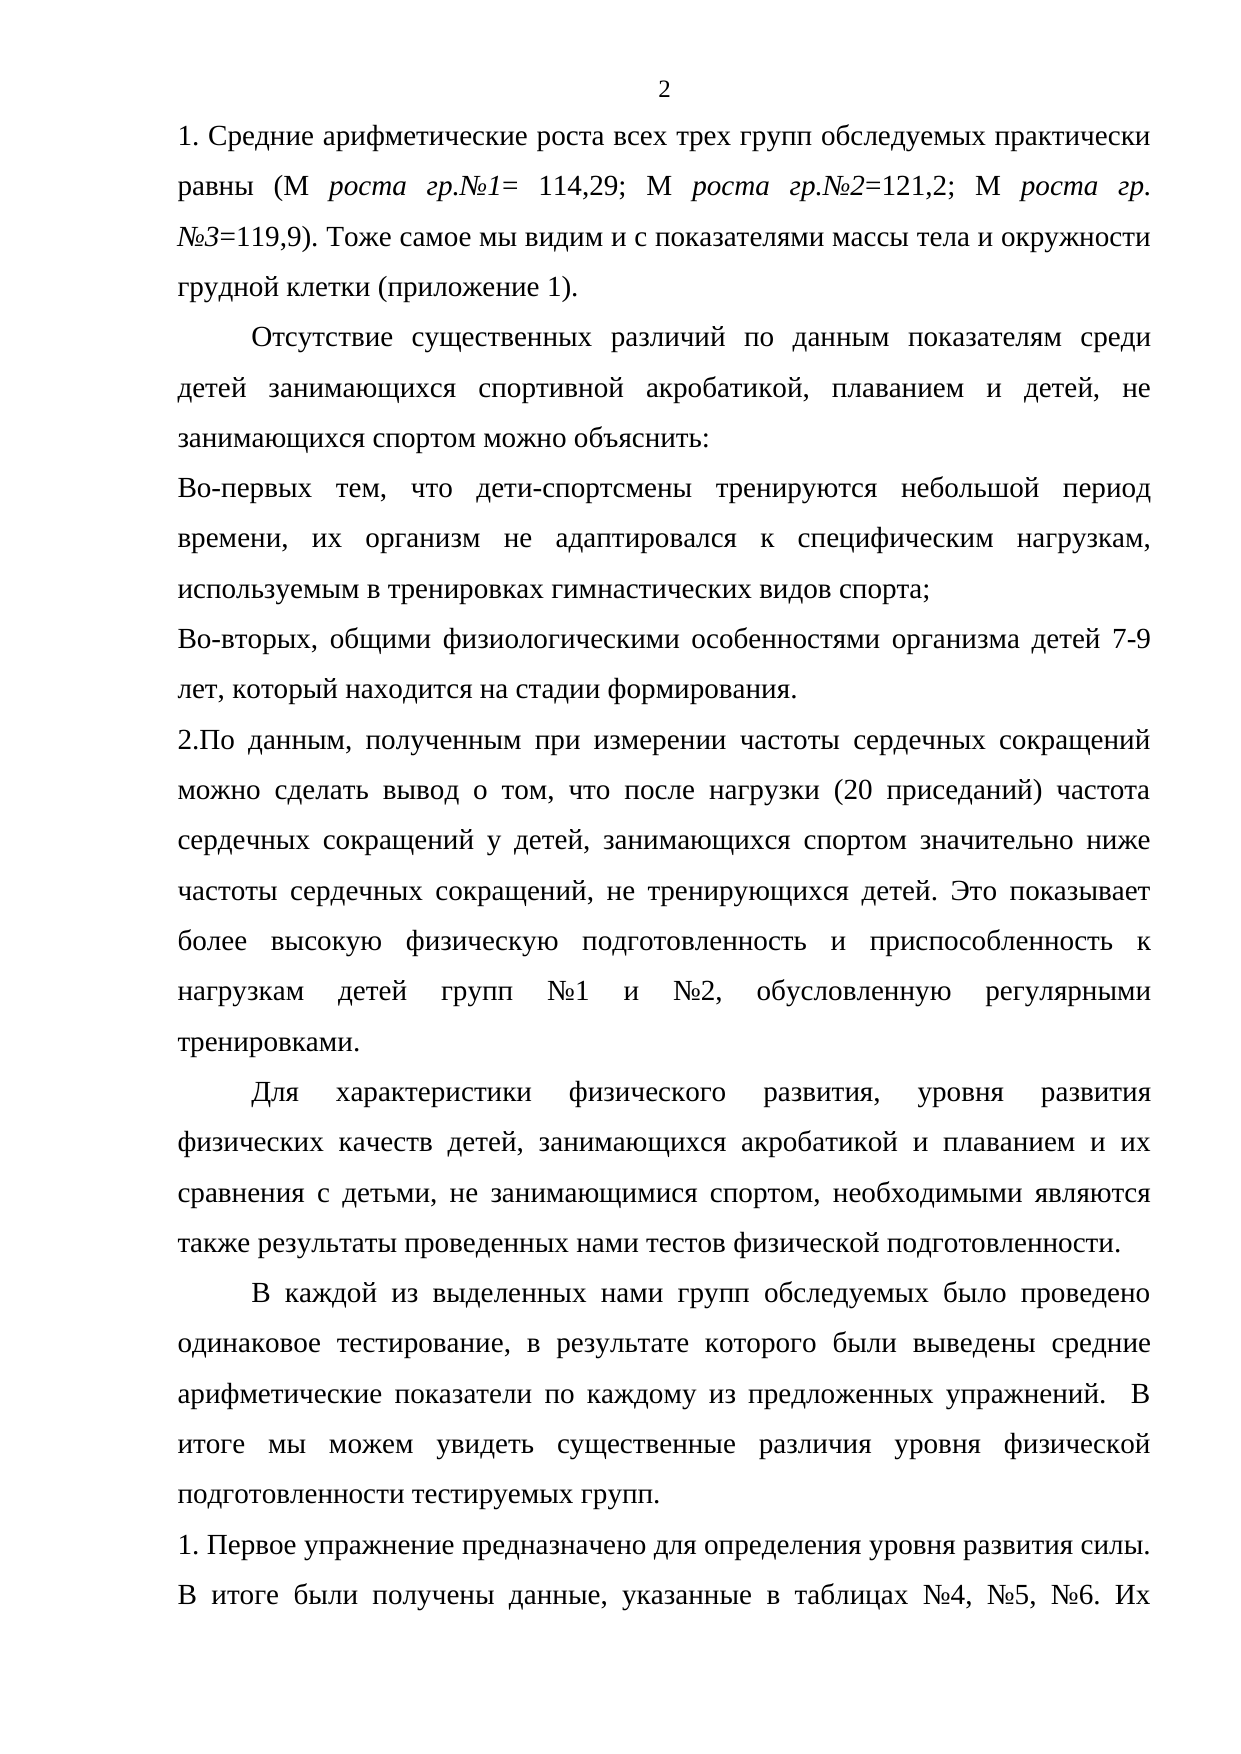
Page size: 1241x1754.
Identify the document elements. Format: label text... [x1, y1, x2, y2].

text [177, 1527, 1152, 1611]
text В каждой из выделенных нами групп обследуемых было проведено одинаковое тестирование, в результате которого были выведены средние арифметические показатели по каждому из предложенных упражнений. В итоге мы можем увидеть существенные различия уровня физической подготовленности тестируемых групп. [177, 1275, 1152, 1510]
text Отсутствие существенных различий по данным показателям среди детей занимающихся спортивной акробатикой, плаванием и детей, не занимающихся спортом можно объяснить: [177, 319, 1152, 453]
text Во-первых тем, что дети-спортсмены тренируются небольшой период времени, их организм не адаптировался к специфическим нагрузкам, используемым в тренировках гимнастических видов спорта; [177, 470, 1152, 604]
text Во-вторых, общими физиологическими особенностями организма детей 7-9 лет, который находится на стадии формирования. [177, 621, 1152, 705]
text Для характеристики физического развития, уровня развития физических качеств детей, занимающихся акробатикой и плаванием и их сравнения с детьми, не занимающимися спортом, необходимыми являются также результаты проведенных нами тестов физической подготовленности. [177, 1074, 1152, 1258]
text 1. Средние арифметические роста всех трех групп обследуемых практически равны (М роста гр.№1= 114,29; М роста гр.№2=121,2; М роста гр.№3=119,9). Тоже самое мы видим и с показателями массы тела и окружности грудной клетки (приложение 1). [177, 118, 1152, 303]
text 2.По данным, полученным при измерении частоты сердечных сокращений можно сделать вывод о том, что после нагрузки (20 приседаний) частота сердечных сокращений у детей, занимающихся спортом значительно ниже частоты сердечных сокращений, не тренирующихся детей. Это показывает более высокую физическую подготовленность и приспособленность к нагрузкам детей групп №1 и №2, обусловленную регулярными тренировками. [177, 722, 1152, 1057]
